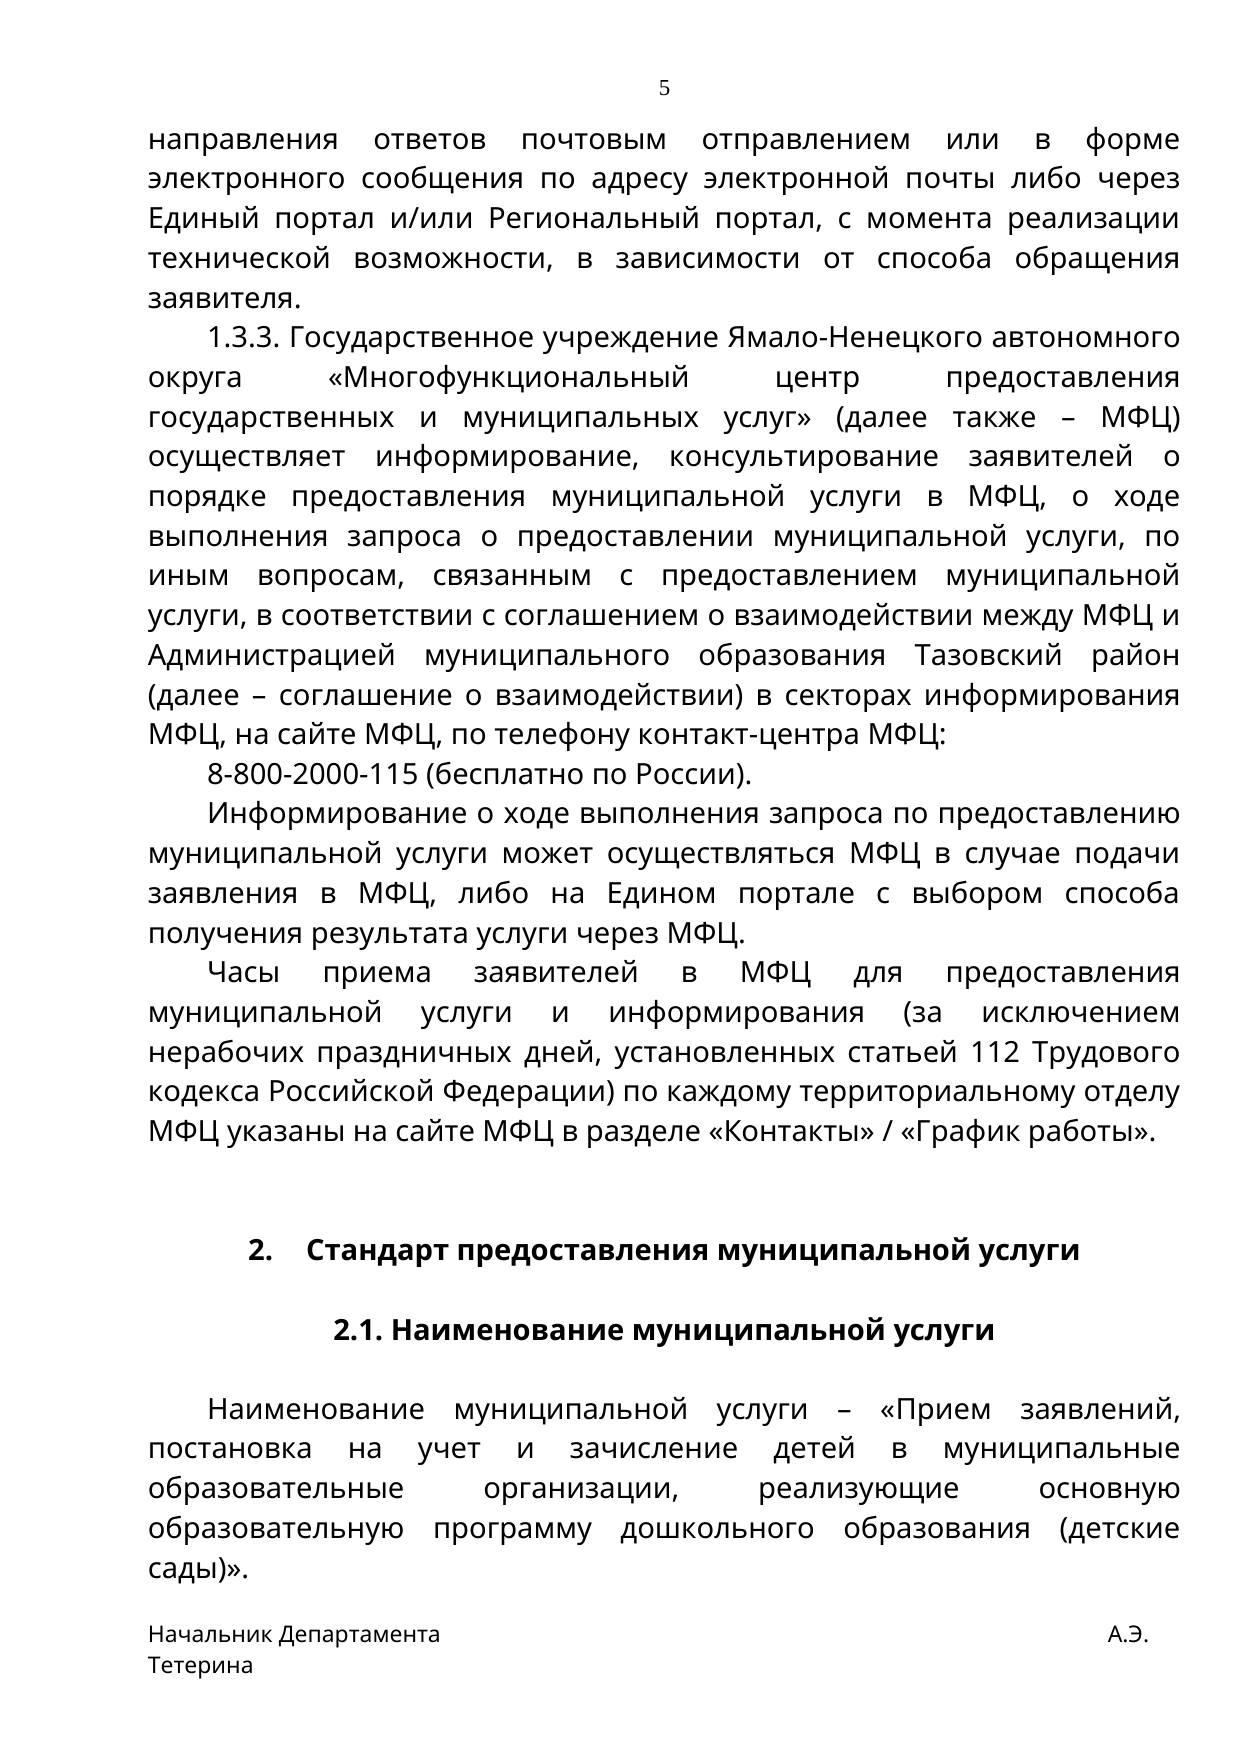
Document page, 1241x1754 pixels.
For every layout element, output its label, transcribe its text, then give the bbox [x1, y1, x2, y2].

text 1.3.3. Государственное учреждение Ямало-Ненецкого автономного округа «Многофункциональный центр предоставления государственных и муниципальных услуг» (далее также – МФЦ) осуществляет информирование, консультирование заявителей о порядке предоставления муниципальной услуги в МФЦ, о ходе выполнения запроса о предоставлении муниципальной услуги, по иным вопросам, связанным с предоставлением муниципальной услуги, в соответствии с соглашением о взаимодействии между МФЦ и Администрацией муниципального образования Тазовский район (далее – соглашение о взаимодействии) в секторах информирования МФЦ, на сайте МФЦ, по телефону контакт-центра МФЦ: [148, 317, 1181, 753]
text 2.1. Наименование муниципальной услуги [148, 1309, 1181, 1348]
text 8-800-2000-115 (бесплатно по России). [148, 753, 1181, 793]
list Стандарт предоставления муниципальной услуги [148, 1229, 1181, 1269]
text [148, 118, 1181, 317]
text Наименование муниципальной услуги – «Прием заявлений, постановка на учет и зачисление детей в муниципальные образовательные организации, реализующие основную образовательную программу дошкольного образования (детские сады)». [148, 1388, 1181, 1587]
text Информирование о ходе выполнения запроса по предоставлению муниципальной услуги может осуществляться МФЦ в случае подачи заявления в МФЦ, либо на Едином портале с выбором способа получения результата услуги через МФЦ. [148, 793, 1181, 952]
text Часы приема заявителей в МФЦ для предоставления муниципальной услуги и информирования (за исключением нерабочих праздничных дней, установленных статьей 112 Трудового кодекса Российской Федерации) по каждому территориальному отделу МФЦ указаны на сайте МФЦ в разделе «Контакты» / «График работы». [148, 952, 1181, 1150]
